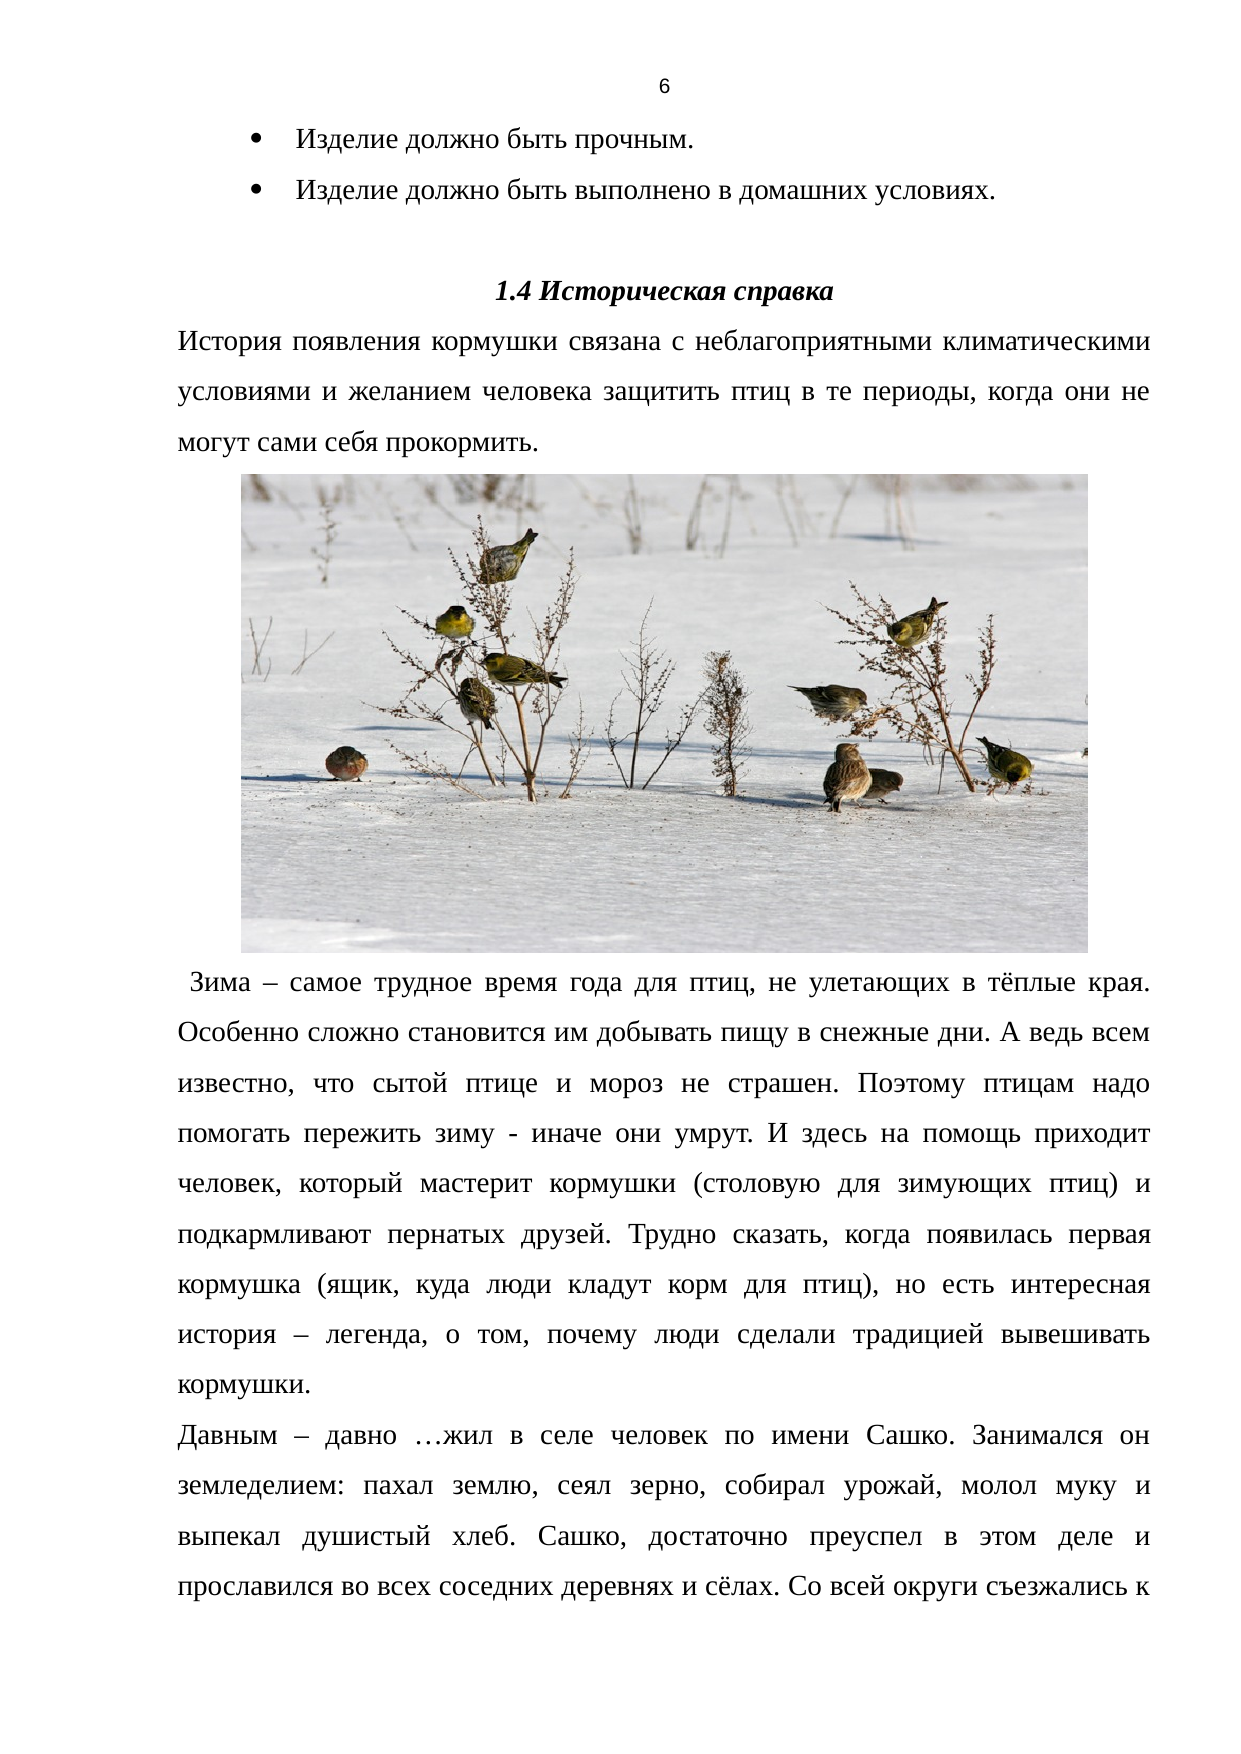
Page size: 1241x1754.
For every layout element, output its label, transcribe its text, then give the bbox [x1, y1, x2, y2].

text История появления кормушки связана с неблагоприятными климатическими условиями и желанием человека защитить птиц в те периоды, когда они не могут сами себя прокормить. [177, 323, 1152, 457]
list Изделие должно быть выполнено в домашних условиях. [177, 172, 1152, 206]
text 1.4 Историческая справка [177, 273, 1152, 306]
picture [241, 474, 1088, 953]
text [177, 1417, 1152, 1601]
list Изделие должно быть прочным. [177, 122, 1152, 155]
text Зима – самое трудное время года для птиц, не улетающих в тёплые края. Особенно сложно становится им добывать пищу в снежные дни. А ведь всем известно, что сытой птице и мороз не страшен. Поэтому птицам надо помогать пережить зиму - иначе они умрут. И здесь на помощь приходит человек, который мастерит кормушки (столовую для зимующих птиц) и подкармливают пернатых друзей. Трудно сказать, когда появилась первая кормушка (ящик, куда люди кладут корм для птиц), но есть интересная история – легенда, о том, почему люди сделали традицией вывешивать кормушки. [177, 964, 1152, 1400]
